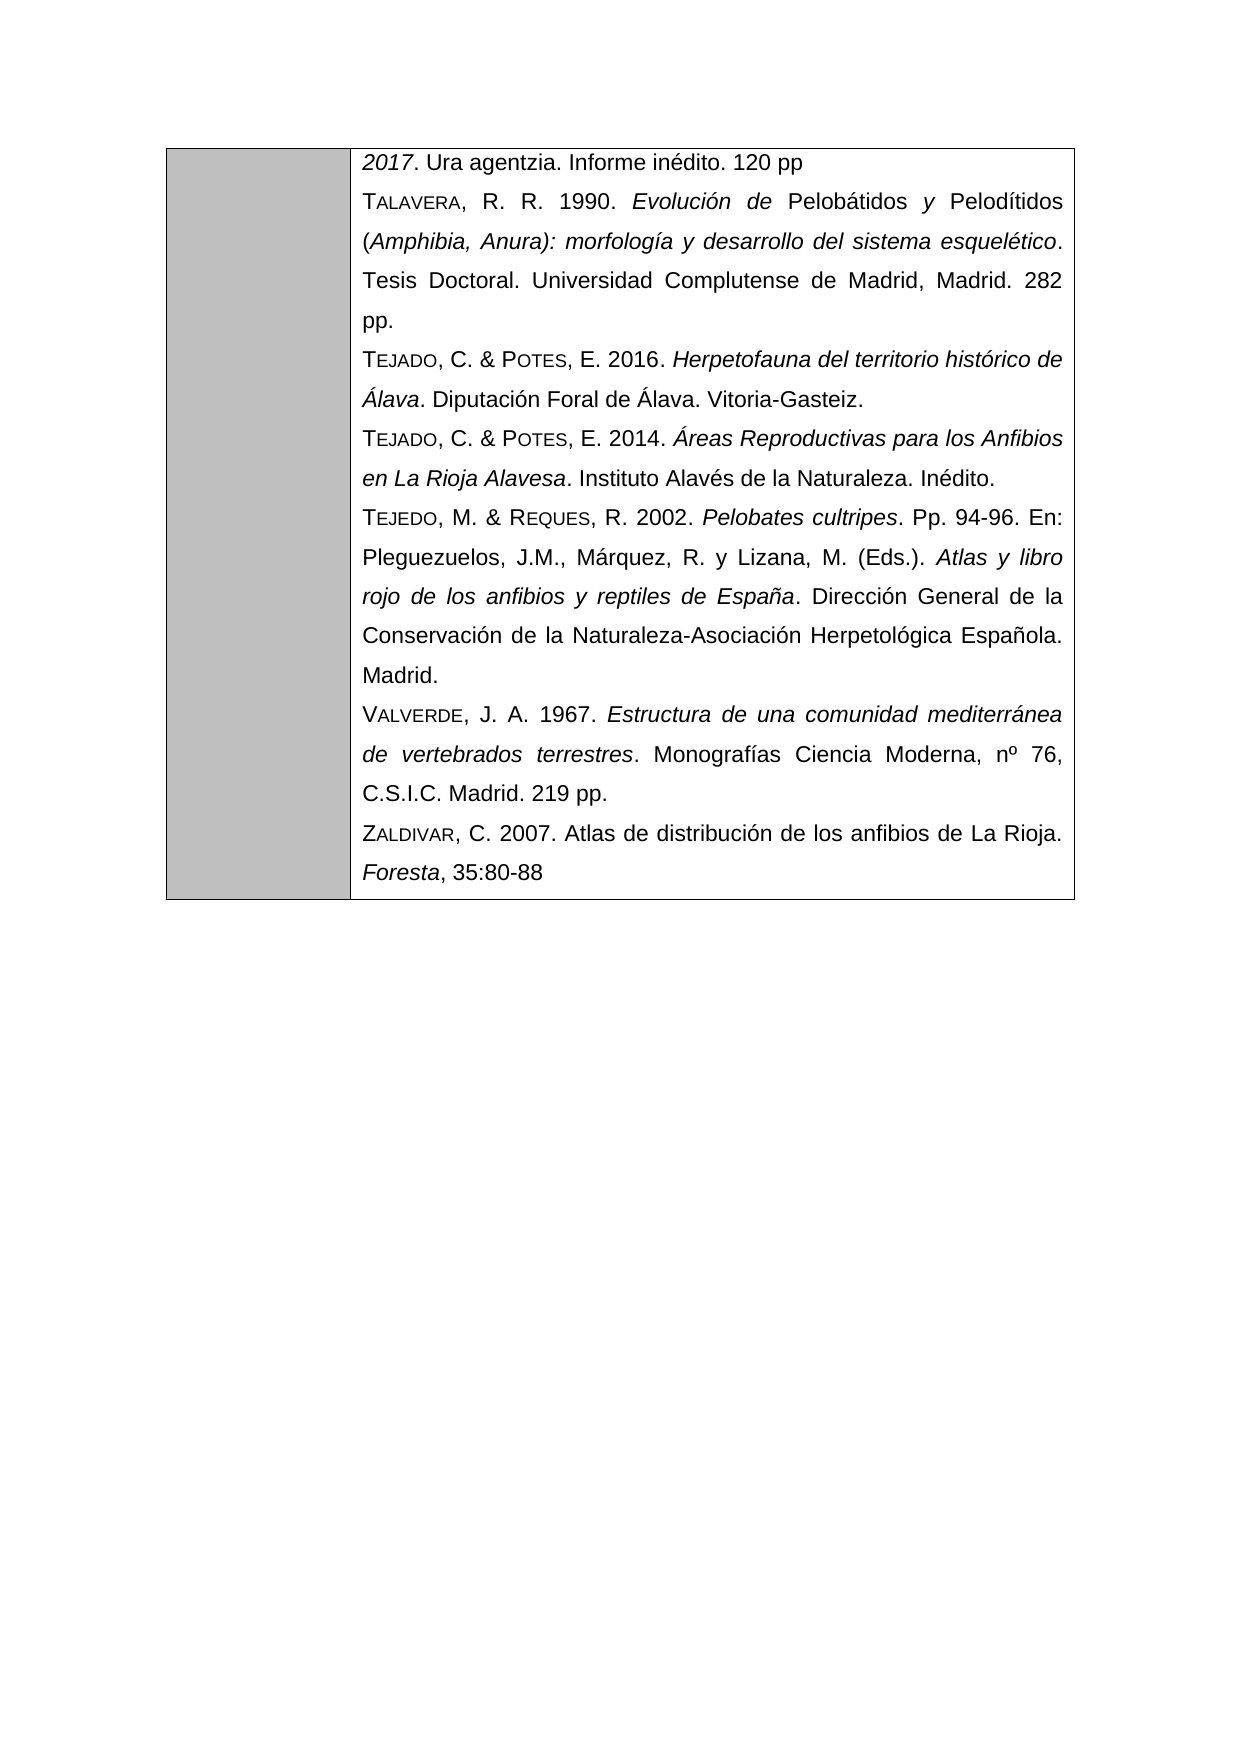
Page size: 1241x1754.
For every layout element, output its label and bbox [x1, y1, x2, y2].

table_cell [167, 149, 350, 899]
table_cell [351, 149, 1074, 899]
